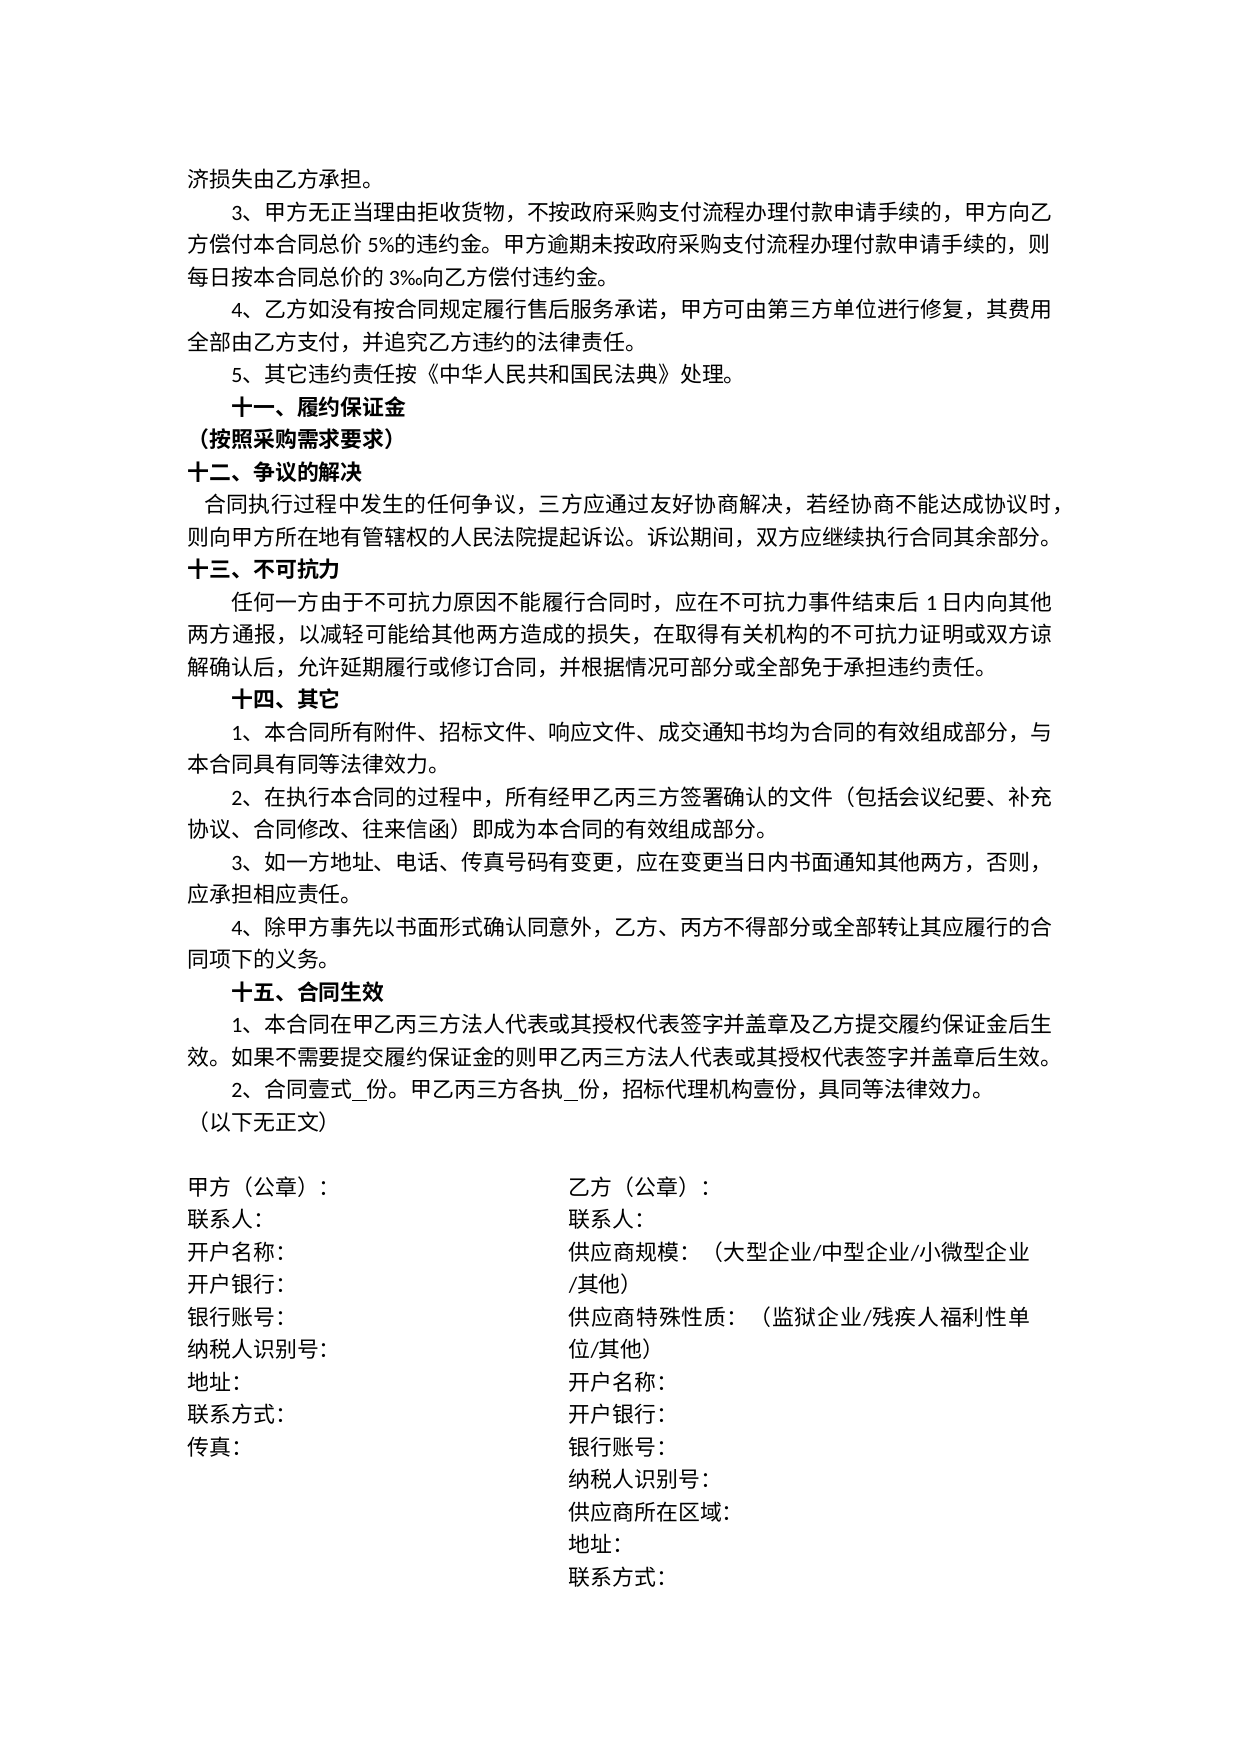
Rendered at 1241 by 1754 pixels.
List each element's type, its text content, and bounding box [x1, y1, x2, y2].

text 2、在执行本合同的过程中，所有经甲乙丙三方签署确认的文件（包括会议纪要、补充协议、合同修改、往来信函）即成为本合同的有效组成部分。 [187, 779, 1053, 844]
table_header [557, 1170, 1041, 1592]
text 十五、合同生效 [187, 974, 1053, 1007]
text 任何一方由于不可抗力原因不能履行合同时，应在不可抗力事件结束后1日内向其他两方通报，以减轻可能给其他两方造成的损失，在取得有关机构的不可抗力证明或双方谅解确认后，允许延期履行或修订合同，并根据情况可部分或全部免于承担违约责任。 [187, 584, 1053, 682]
text 3、甲方无正当理由拒收货物，不按政府采购支付流程办理付款申请手续的，甲方向乙方偿付本合同总价5%的违约金。甲方逾期未按政府采购支付流程办理付款申请手续的，则每日按本合同总价的3‰向乙方偿付违约金。 [187, 194, 1053, 292]
text 4、除甲方事先以书面形式确认同意外，乙方、丙方不得部分或全部转让其应履行的合同项下的义务。 [187, 909, 1053, 974]
text 1、本合同在甲乙丙三方法人代表或其授权代表签字并盖章及乙方提交履约保证金后生效。如果不需要提交履约保证金的则甲乙丙三方法人代表或其授权代表签字并盖章后生效。 [187, 1007, 1053, 1072]
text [187, 162, 1053, 194]
text 4、乙方如没有按合同规定履行售后服务承诺，甲方可由第三方单位进行修复，其费用全部由乙方支付，并追究乙方违约的法律责任。 [187, 292, 1053, 357]
text 十一、履约保证金 [187, 389, 1053, 422]
text 2、合同壹式 份。甲乙丙三方各执 份，招标代理机构壹份，具同等法律效力。 [187, 1072, 1053, 1104]
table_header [176, 1170, 557, 1592]
text 十三、不可抗力 [187, 552, 1053, 584]
text 1、本合同所有附件、招标文件、响应文件、成交通知书均为合同的有效组成部分，与本合同具有同等法律效力。 [187, 714, 1053, 779]
text （按照采购需求要求） [187, 422, 1053, 454]
text （以下无正文） [187, 1104, 1053, 1137]
text 十二、争议的解决 [187, 454, 1053, 487]
text 5、其它违约责任按《中华人民共和国民法典》处理。 [187, 357, 1053, 389]
text 3、如一方地址、电话、传真号码有变更，应在变更当日内书面通知其他两方，否则，应承担相应责任。 [187, 844, 1053, 909]
text 十四、其它 [187, 682, 1053, 714]
text 合同执行过程中发生的任何争议，三方应通过友好协商解决，若经协商不能达成协议时，则向甲方所在地有管辖权的人民法院提起诉讼。诉讼期间，双方应继续执行合同其余部分。 [187, 487, 1053, 552]
